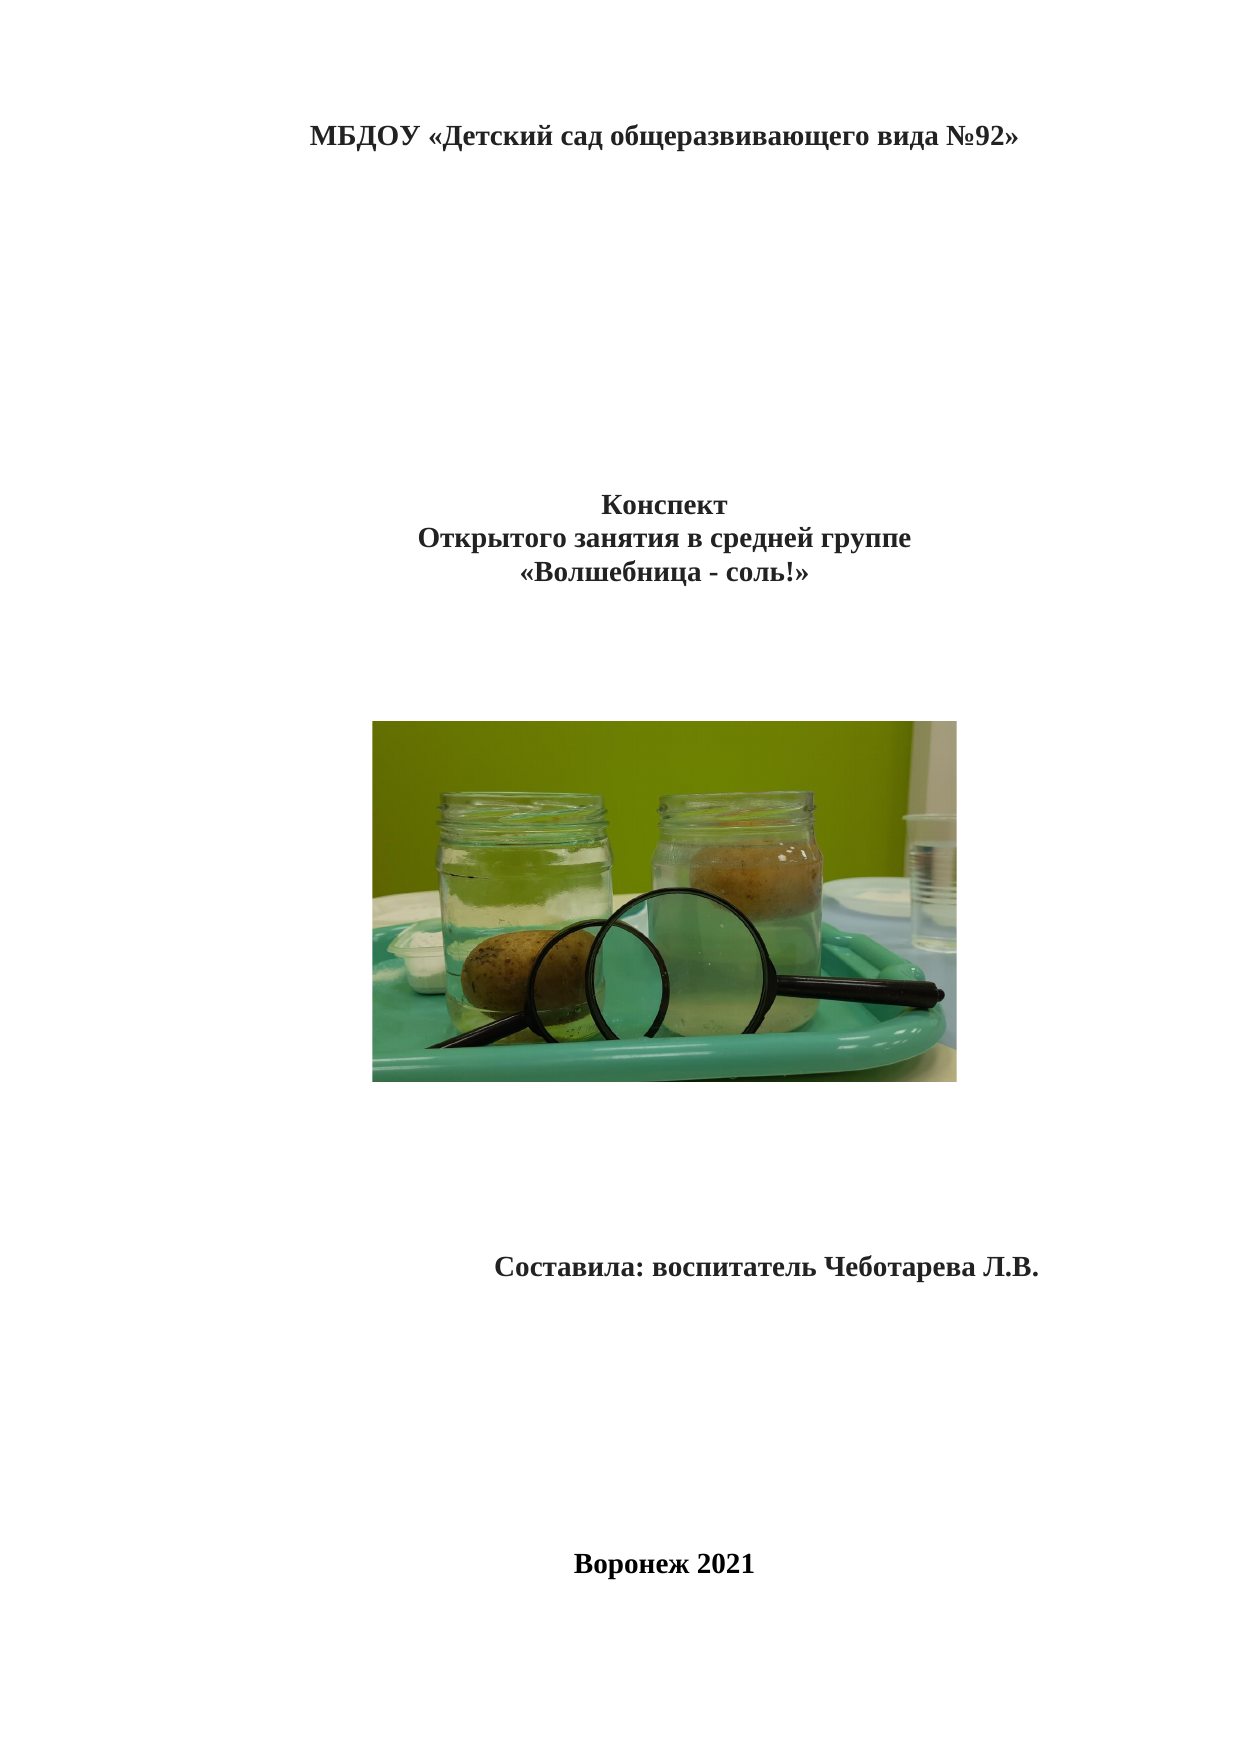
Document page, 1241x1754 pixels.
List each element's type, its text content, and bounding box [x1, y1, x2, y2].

picture [372, 721, 957, 1082]
text Составила: воспитатель Чеботарева Л.В. [177, 1249, 1152, 1282]
text Конспект [177, 487, 1152, 521]
text «Волшебница - соль!» [177, 554, 1152, 588]
text Открытого занятия в средней группе [177, 521, 1152, 554]
text Воронеж 2021 [177, 1546, 1152, 1580]
text МБДОУ «Детский сад общеразвивающего вида №92» [177, 118, 1152, 152]
